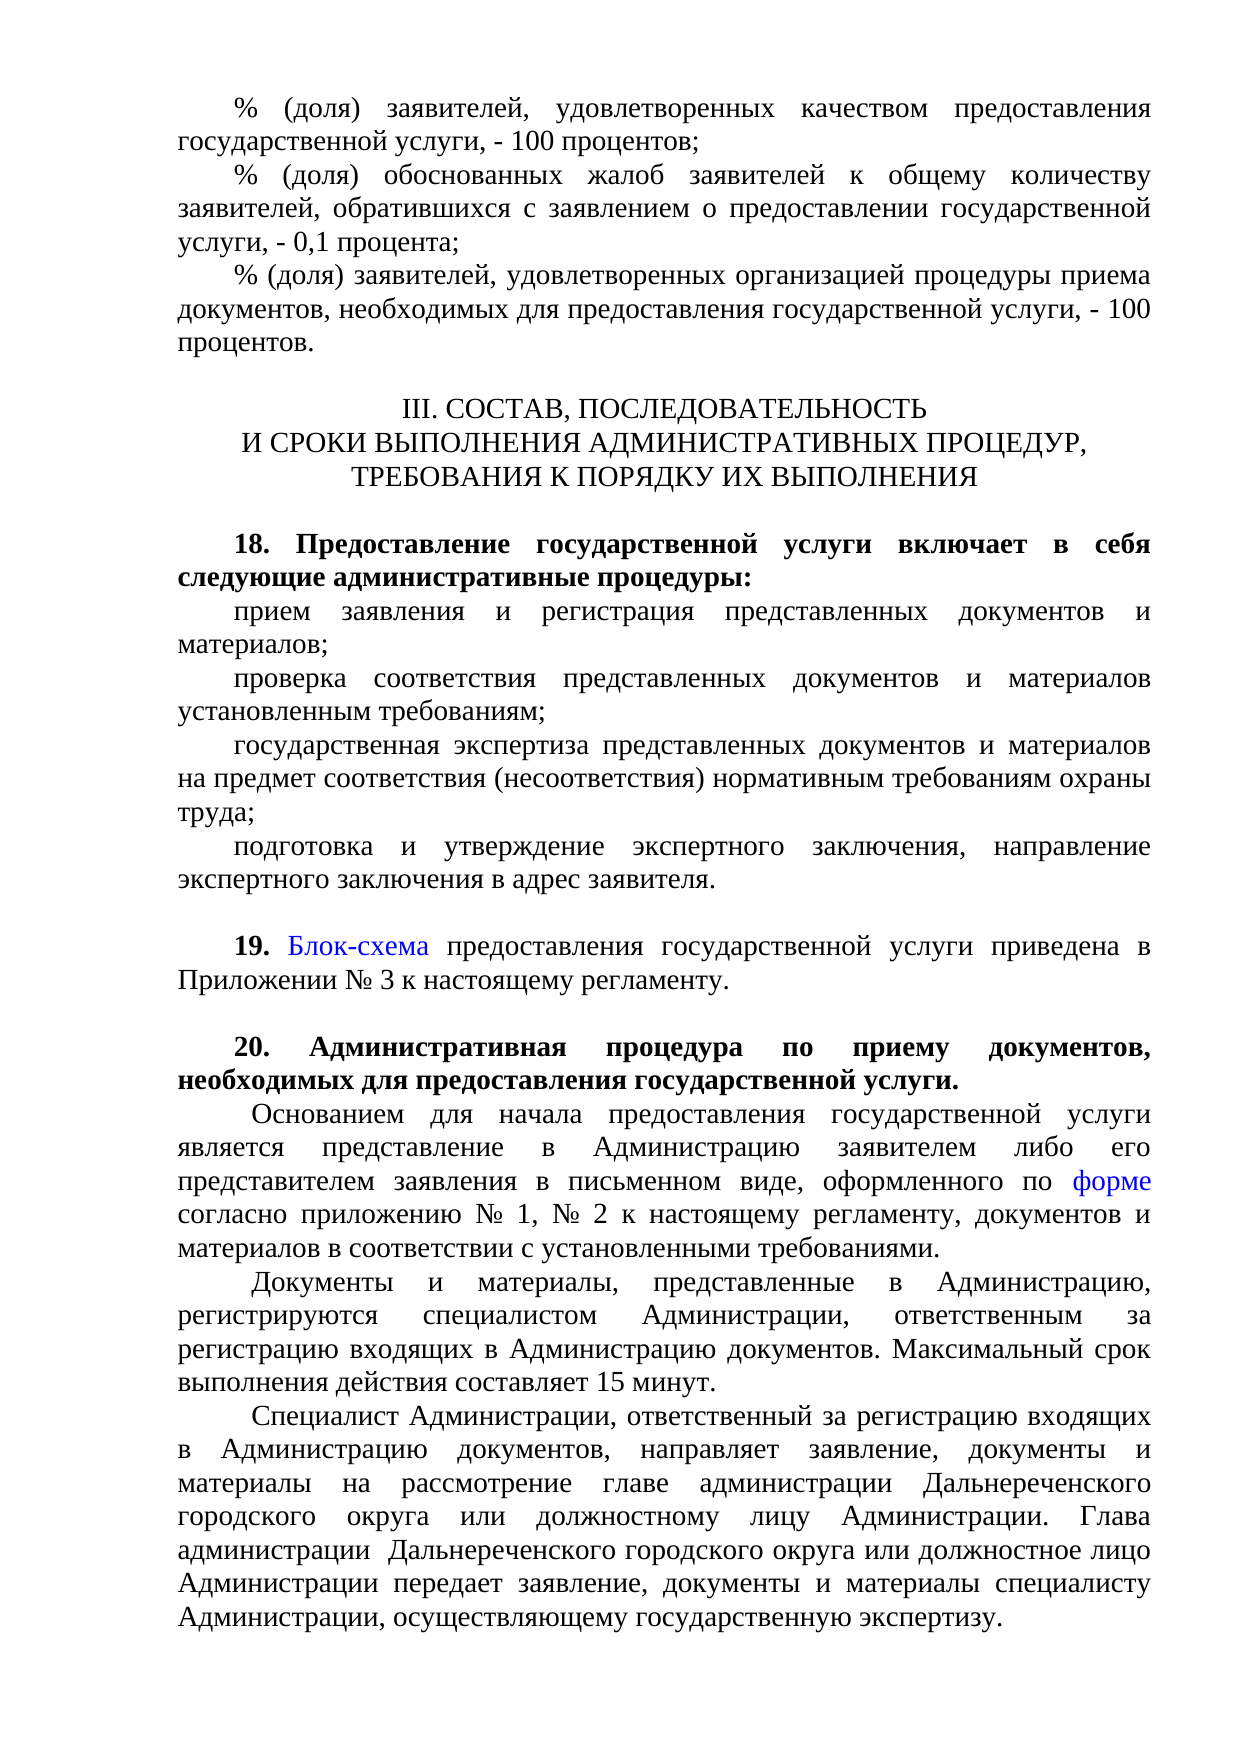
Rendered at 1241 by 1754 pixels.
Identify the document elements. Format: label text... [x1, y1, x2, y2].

text % (доля) заявителей, удовлетворенных организацией процедуры приема документов, необходимых для предоставления государственной услуги, - 100 процентов. [177, 257, 1152, 358]
text проверка соответствия представленных документов и материалов установленным требованиям; [177, 660, 1152, 727]
text прием заявления и регистрация представленных документов и материалов; [177, 593, 1152, 660]
text Основанием для начала предоставления государственной услуги является представление в Администрацию заявителем либо его представителем заявления в письменном виде, оформленного по форме согласно приложению № 1, № 2 к настоящему регламенту, документов и материалов в соответствии с установленными требованиями. [177, 1096, 1152, 1264]
text 19. Блок-схема предоставления государственной услуги приведена в Приложении № 3 к настоящему регламенту. [177, 928, 1152, 995]
text Документы и материалы, представленные в Администрацию, регистрируются специалистом Администрации, ответственным за регистрацию входящих в Администрацию документов. Максимальный срок выполнения действия составляет 15 минут. [177, 1264, 1152, 1398]
text % (доля) обоснованных жалоб заявителей к общему количеству заявителей, обратившихся с заявлением о предоставлении государственной услуги, - 0,1 процента; [177, 157, 1152, 257]
text 18. Предоставление государственной услуги включает в себя следующие административные процедуры: [177, 526, 1152, 593]
text подготовка и утверждение экспертного заключения, направление экспертного заключения в адрес заявителя. [177, 828, 1152, 895]
text III. СОСТАВ, ПОСЛЕДОВАТЕЛЬНОСТЬ [177, 392, 1152, 425]
text Специалист Администрации, ответственный за регистрацию входящих в Администрацию документов, направляет заявление, документы и материалы на рассмотрение главе администрации Дальнереченского городского округа или должностному лицу Администрации. Глава администрации Дальнереченского городского округа или должностное лицо Администрации передает заявление, документы и материалы специалисту Администрации, осуществляющему государственную экспертизу. [177, 1398, 1152, 1633]
text % (доля) заявителей, удовлетворенных качеством предоставления государственной услуги, - 100 процентов; [177, 90, 1152, 157]
text ТРЕБОВАНИЯ К ПОРЯДКУ ИХ ВЫПОЛНЕНИЯ [177, 459, 1152, 492]
text государственная экспертиза представленных документов и материалов на предмет соответствия (несоответствия) нормативным требованиям охраны труда; [177, 727, 1152, 828]
text И СРОКИ ВЫПОЛНЕНИЯ АДМИНИСТРАТИВНЫХ ПРОЦЕДУР, [177, 425, 1152, 459]
text 20. Административная процедура по приему документов, необходимых для предоставления государственной услуги. [177, 1029, 1152, 1096]
